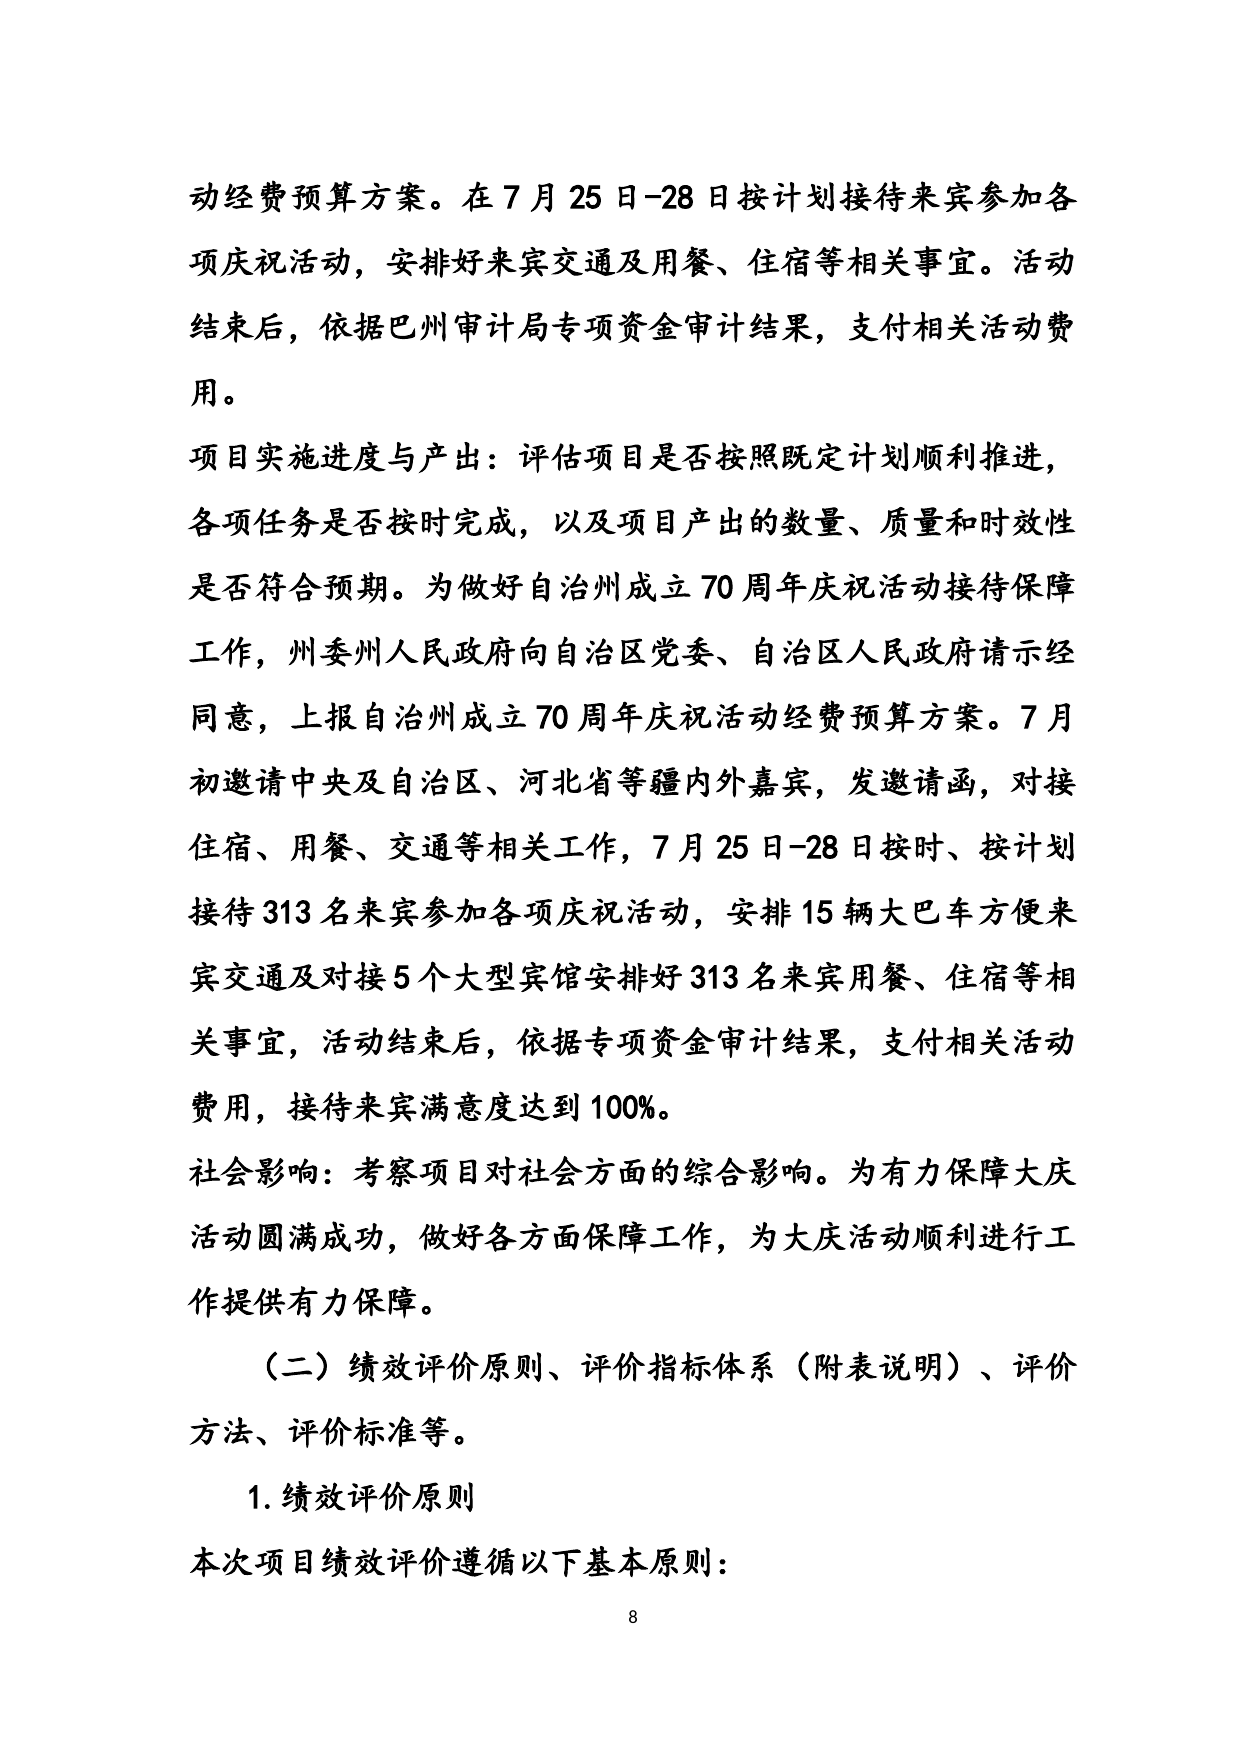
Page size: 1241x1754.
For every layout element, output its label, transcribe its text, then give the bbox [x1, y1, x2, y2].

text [187, 162, 1078, 1332]
text （二）绩效评价原则、评价指标体系（附表说明）、评价方法、评价标准等。 [187, 1332, 1078, 1462]
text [187, 1462, 1078, 1592]
